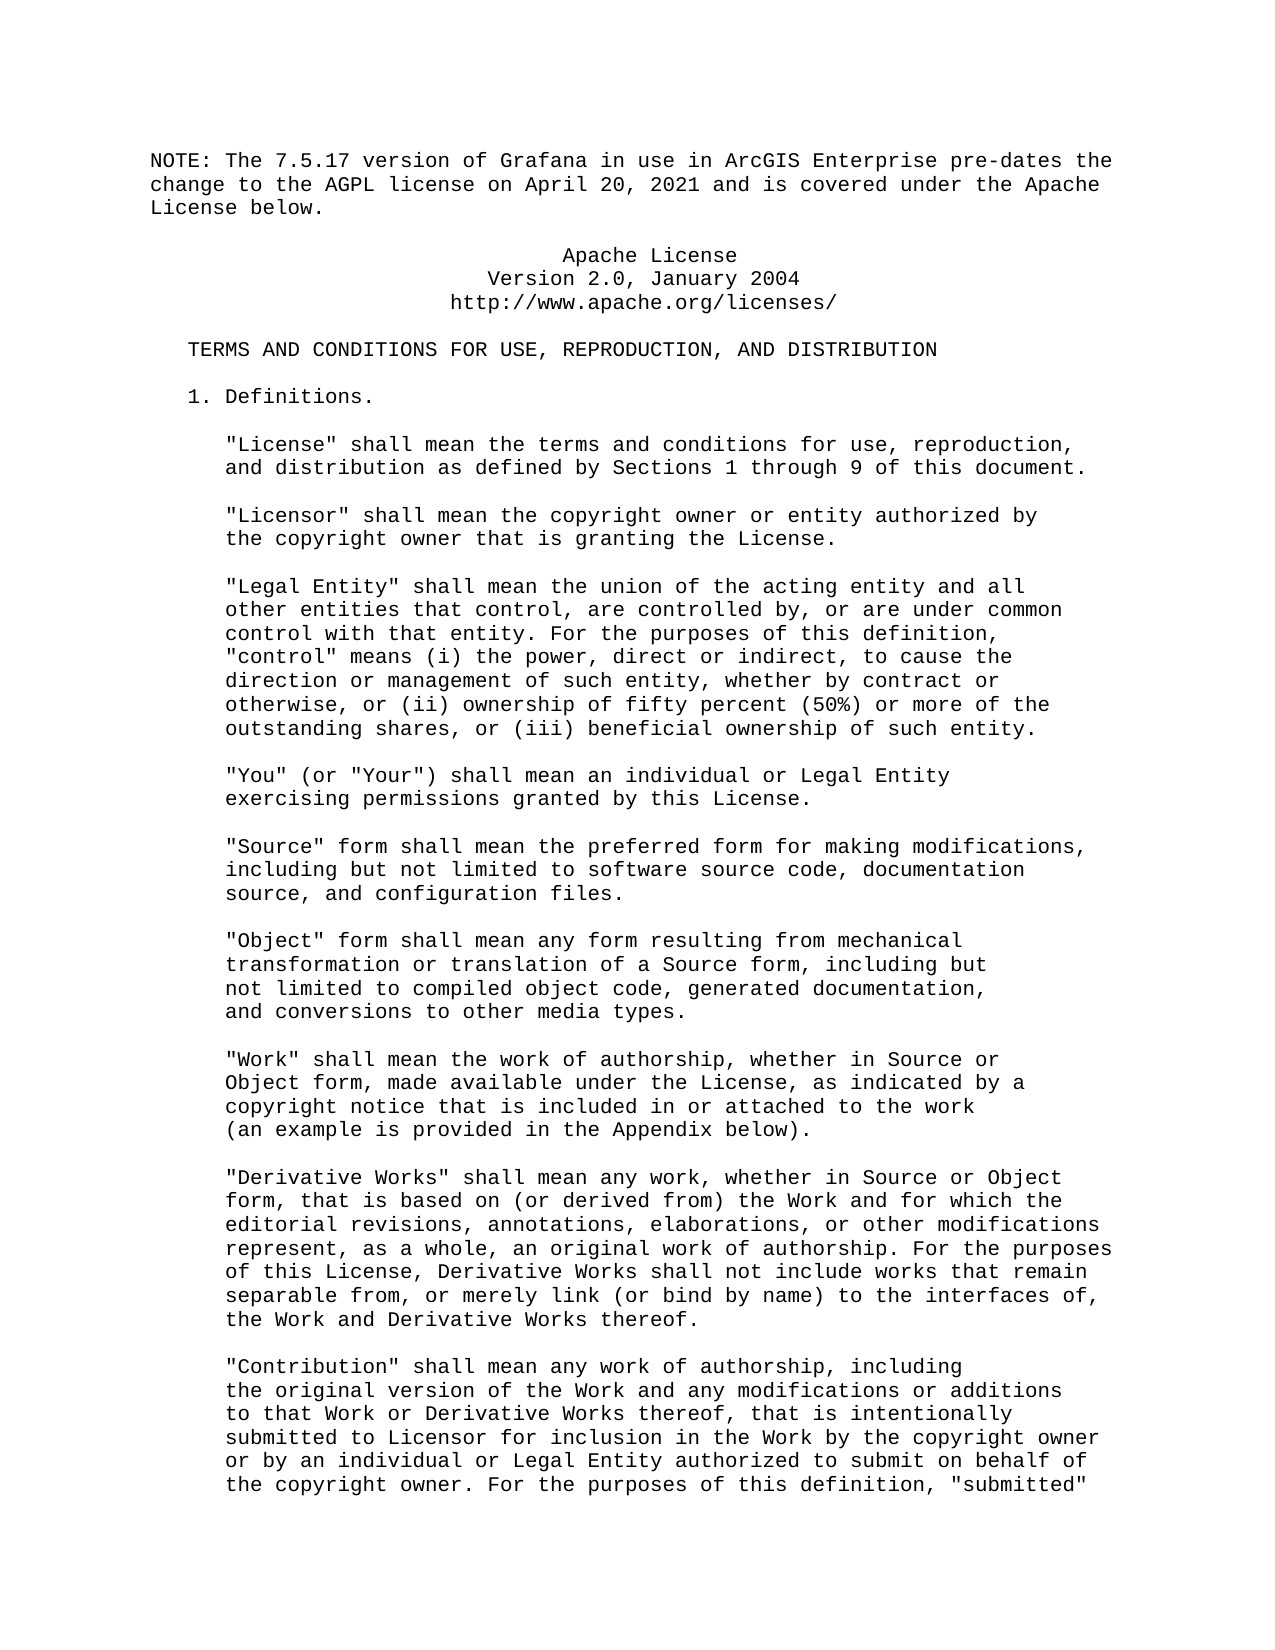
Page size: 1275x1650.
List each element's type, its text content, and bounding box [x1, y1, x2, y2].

text (an example is provided in the Appendix below). [150, 1119, 1125, 1143]
text represent, as a whole, an original work of authorship. For the purposes [150, 1238, 1125, 1261]
text separable from, or merely link (or bind by name) to the interfaces of, [150, 1285, 1125, 1309]
text copyright notice that is included in or attached to the work [150, 1096, 1125, 1119]
text control with that entity. For the purposes of this definition, [150, 623, 1125, 647]
text "Licensor" shall mean the copyright owner or entity authorized by [150, 505, 1125, 528]
text Apache License [150, 244, 1125, 268]
text of this License, Derivative Works shall not include works that remain [150, 1261, 1125, 1285]
text the copyright owner. For the purposes of this definition, "submitted" [150, 1474, 1125, 1498]
text TERMS AND CONDITIONS FOR USE, REPRODUCTION, AND DISTRIBUTION [150, 339, 1125, 363]
text the copyright owner that is granting the License. [150, 528, 1125, 552]
text http://www.apache.org/licenses/ [150, 292, 1125, 316]
text exercising permissions granted by this License. [150, 788, 1125, 812]
text the original version of the Work and any modifications or additions [150, 1379, 1125, 1403]
text including but not limited to software source code, documentation [150, 859, 1125, 883]
text not limited to compiled object code, generated documentation, [150, 978, 1125, 1001]
text or by an individual or Legal Entity authorized to submit on behalf of [150, 1451, 1125, 1474]
text submitted to Licensor for inclusion in the Work by the copyright owner [150, 1427, 1125, 1451]
text "Source" form shall mean the preferred form for making modifications, [150, 836, 1125, 859]
text Object form, made available under the License, as indicated by a [150, 1072, 1125, 1096]
text form, that is based on (or derived from) the Work and for which the [150, 1190, 1125, 1214]
text "Object" form shall mean any form resulting from mechanical [150, 930, 1125, 954]
text "Work" shall mean the work of authorship, whether in Source or [150, 1048, 1125, 1072]
text to that Work or Derivative Works thereof, that is intentionally [150, 1403, 1125, 1427]
text outstanding shares, or (iii) beneficial ownership of such entity. [150, 717, 1125, 741]
text "control" means (i) the power, direct or indirect, to cause the [150, 647, 1125, 670]
text other entities that control, are controlled by, or are under common [150, 599, 1125, 623]
text "Legal Entity" shall mean the union of the acting entity and all [150, 576, 1125, 599]
text direction or management of such entity, whether by contract or [150, 670, 1125, 694]
text transformation or translation of a Source form, including but [150, 954, 1125, 978]
text source, and configuration files. [150, 883, 1125, 907]
text editorial revisions, annotations, elaborations, or other modifications [150, 1214, 1125, 1238]
text and conversions to other media types. [150, 1001, 1125, 1025]
text "Derivative Works" shall mean any work, whether in Source or Object [150, 1167, 1125, 1190]
text and distribution as defined by Sections 1 through 9 of this document. [150, 457, 1125, 481]
text NOTE: The 7.5.17 version of Grafana in use in ArcGIS Enterprise pre-dates the change to the AGPL license on April 20, 2021 and is covered under the Apache License below. [150, 150, 1125, 244]
text Version 2.0, January 2004 [150, 268, 1125, 292]
text otherwise, or (ii) ownership of fifty percent (50%) or more of the [150, 694, 1125, 717]
text "You" (or "Your") shall mean an individual or Legal Entity [150, 765, 1125, 788]
text the Work and Derivative Works thereof. [150, 1309, 1125, 1332]
text "Contribution" shall mean any work of authorship, including [150, 1356, 1125, 1379]
text 1. Definitions. [150, 386, 1125, 410]
text "License" shall mean the terms and conditions for use, reproduction, [150, 434, 1125, 457]
